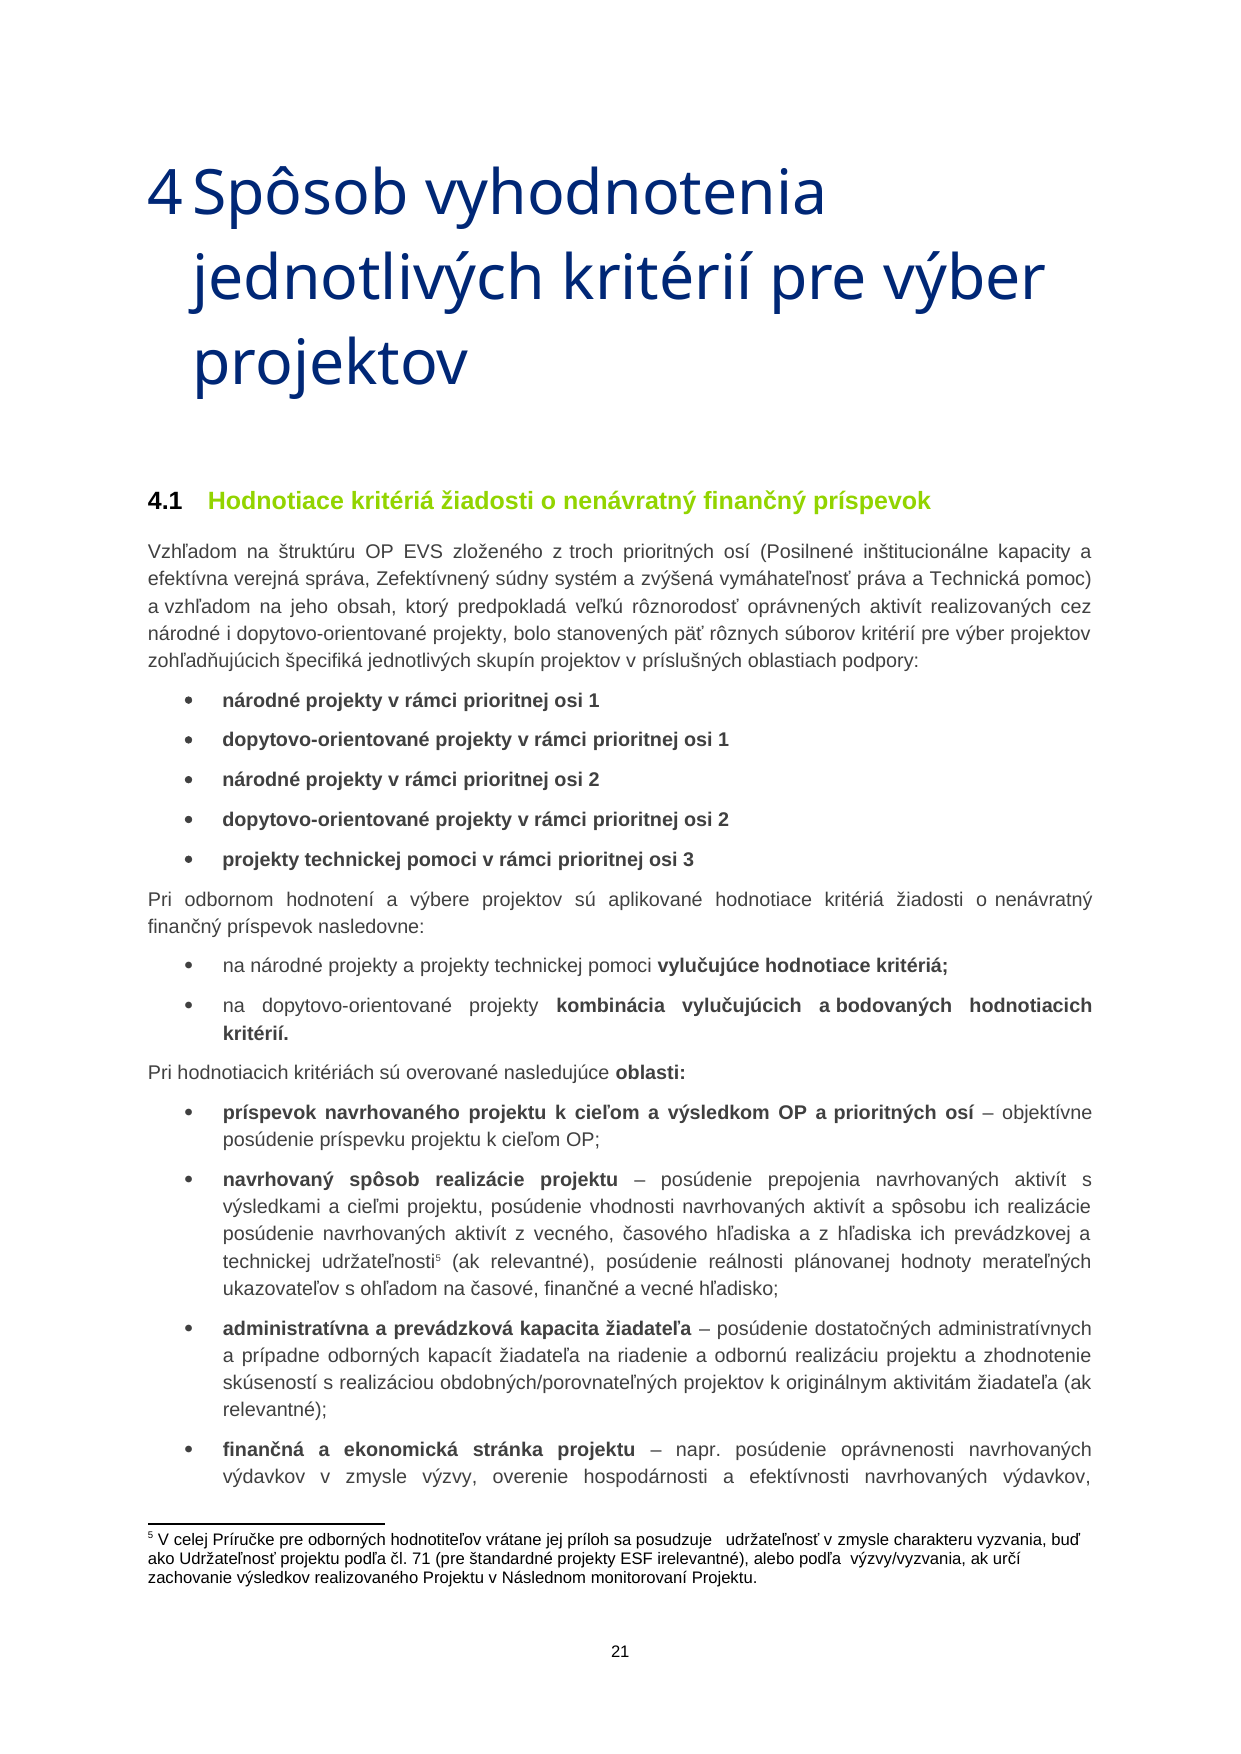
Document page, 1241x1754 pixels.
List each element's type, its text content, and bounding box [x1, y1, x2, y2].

text Vzhľadom na štruktúru OP EVS zloženého z troch prioritných osí (Posilnené inštitucionálne kapacity a efektívna verejná správa, Zefektívnený súdny systém a zvýšená vymáhateľnosť práva a Technická pomoc) a vzhľadom na jeho obsah, ktorý predpokladá veľkú rôznorodosť oprávnených aktivít realizovaných cez národné i dopytovo-orientované projekty, bolo stanovených päť rôznych súborov kritérií pre výber projektov zohľadňujúcich špecifiká jednotlivých skupín projektov v príslušných oblastiach podpory: [148, 540, 1092, 672]
text Pri hodnotiacich kritériách sú overované nasledujúce oblasti: [148, 1061, 1092, 1084]
list navrhovaný spôsob realizácie projektu – posúdenie prepojenia navrhovaných aktivít s výsledkami a cieľmi projektu, posúdenie vhodnosti navrhovaných aktivít a spôsobu ich realizácie posúdenie navrhovaných aktivít z vecného, časového hľadiska a z hľadiska ich prevádzkovej a technickej udržateľnosti (ak relevantné), posúdenie reálnosti plánovanej hodnoty merateľných ukazovateľov s ohľadom na časové, finančné a vecné hľadisko; [185, 1168, 1092, 1299]
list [185, 1438, 1092, 1488]
list na dopytovo-orientované projekty kombinácia vylučujúcich a bodovaných hodnotiacich kritérií. [185, 994, 1092, 1044]
list na národné projekty a projekty technickej pomoci vylučujúce hodnotiace kritériá; [185, 954, 1092, 977]
subtitle Spôsob vyhodnotenia jednotlivých kritérií pre výber projektov [148, 148, 1092, 403]
list projekty technickej pomoci v rámci prioritnej osi 3 [185, 848, 1092, 871]
list národné projekty v rámci prioritnej osi 1 [185, 688, 1092, 711]
list dopytovo-orientované projekty v rámci prioritnej osi 1 [185, 728, 1092, 751]
text Pri odbornom hodnotení a výbere projektov sú aplikované hodnotiace kritériá žiadosti o nenávratný finančný príspevok nasledovne: [148, 887, 1092, 937]
subtitle Hodnotiace kritériá žiadosti o nenávratný finančný príspevok [148, 486, 1092, 515]
list národné projekty v rámci prioritnej osi 2 [185, 768, 1092, 791]
list administratívna a prevádzková kapacita žiadateľa – posúdenie dostatočných administratívnych a prípadne odborných kapacít žiadateľa na riadenie a odbornú realizáciu projektu a zhodnotenie skúseností s realizáciou obdobných/porovnateľných projektov k originálnym aktivitám žiadateľa (ak relevantné); [185, 1316, 1092, 1421]
list príspevok navrhovaného projektu k cieľom a výsledkom OP a prioritných osí – objektívne posúdenie príspevku projektu k cieľom OP; [185, 1101, 1092, 1151]
list dopytovo-orientované projekty v rámci prioritnej osi 2 [185, 808, 1092, 831]
